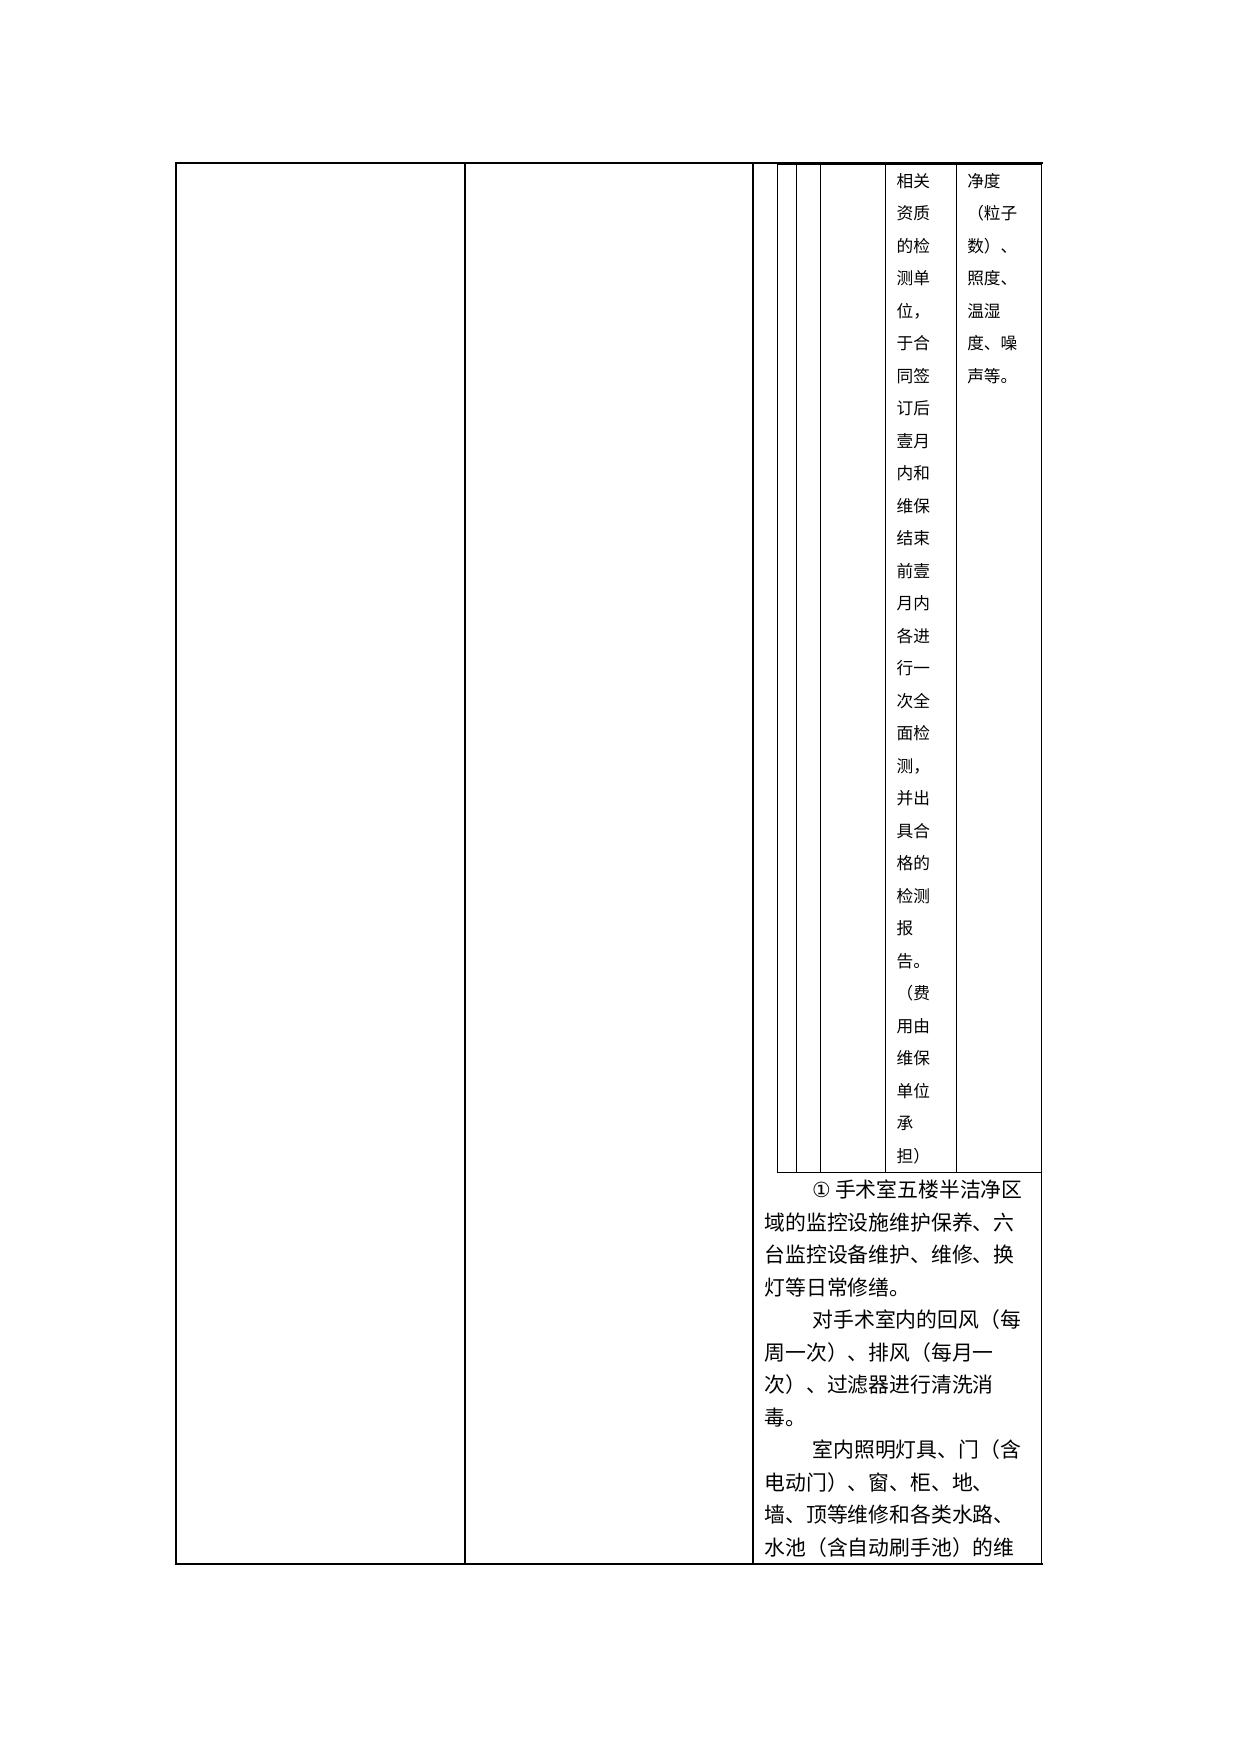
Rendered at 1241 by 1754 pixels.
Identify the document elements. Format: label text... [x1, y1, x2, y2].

table_cell [466, 164, 752, 1563]
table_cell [754, 164, 1041, 1563]
table_cell 1 [177, 164, 464, 1563]
